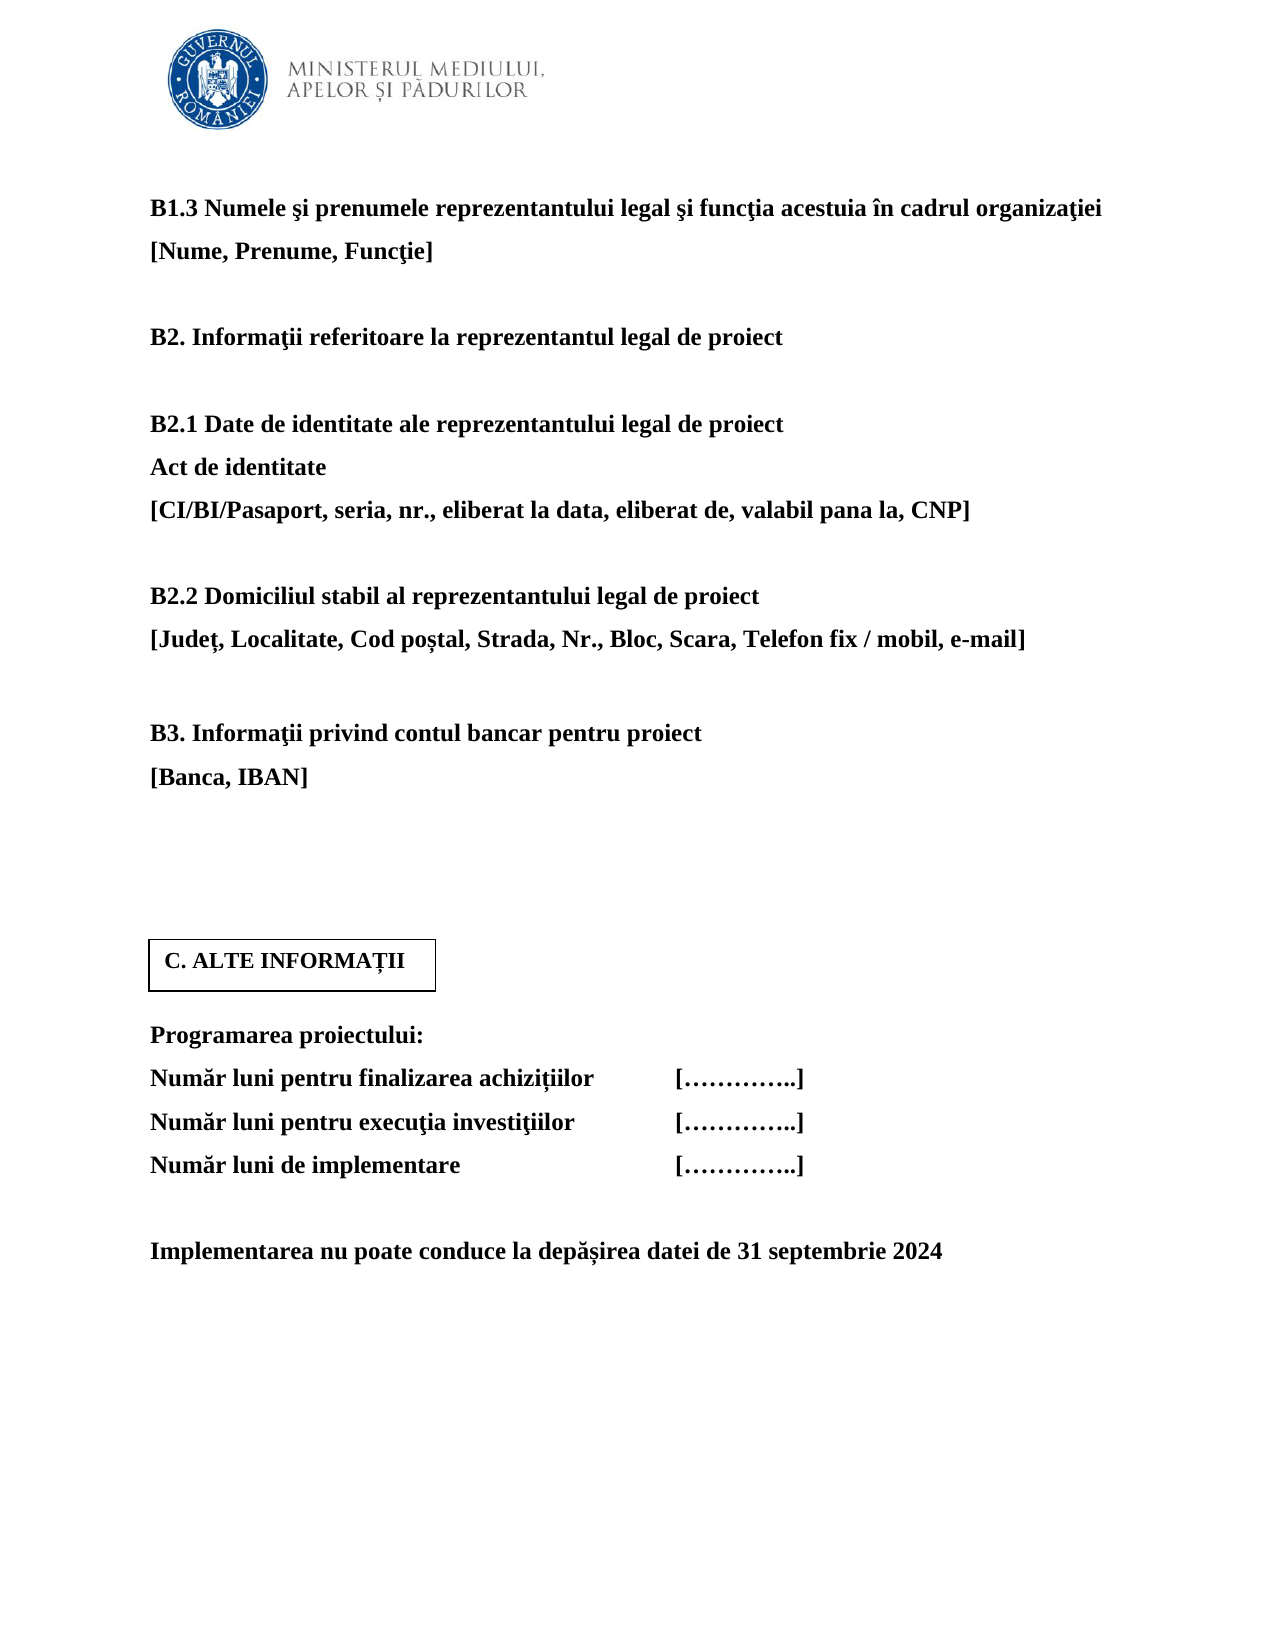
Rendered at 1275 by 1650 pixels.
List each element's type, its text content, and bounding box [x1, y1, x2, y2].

text B2.1 Date de identitate ale reprezentantului legal de proiect [150, 409, 1125, 437]
text Număr luni pentru execuţia investiţiilor [150, 1107, 1125, 1135]
text B2. Informaţii referitoare la reprezentantul legal de proiect [150, 322, 1125, 351]
text B3. Informaţii privind contul bancar pentru proiect [150, 718, 1125, 747]
text B2.2 Domiciliul stabil al reprezentantului legal de proiect [150, 581, 1125, 610]
text Implementarea nu poate conduce la depășirea datei de 31 septembrie 2024 [150, 1236, 1125, 1265]
text Număr luni de implementare [150, 1150, 1125, 1178]
text Programarea proiectului: [150, 1020, 1125, 1049]
text Număr luni pentru finalizarea achizițiilor [150, 1063, 1125, 1092]
text Act de identitate [150, 452, 1125, 481]
text B1.3 Numele şi prenumele reprezentantului legal şi funcţia acestuia în cadrul organizaţiei [150, 193, 1125, 222]
